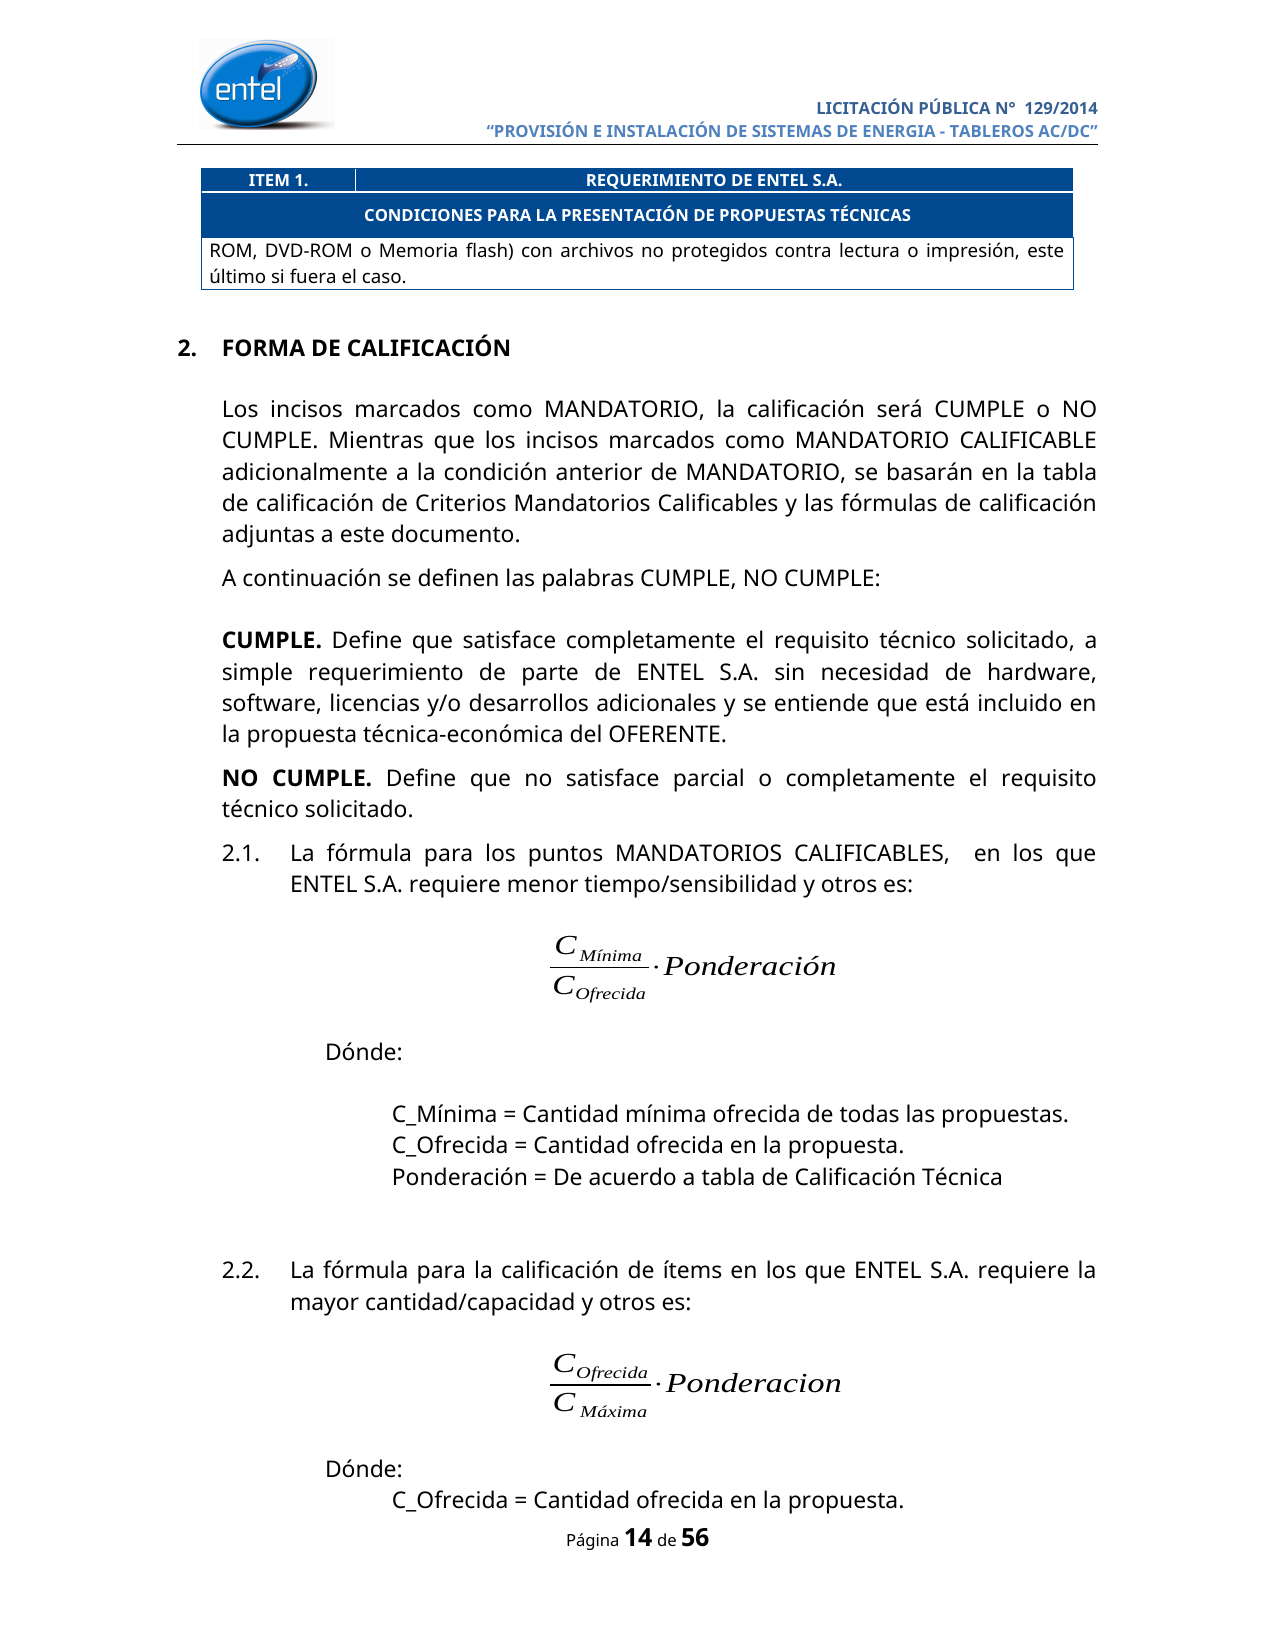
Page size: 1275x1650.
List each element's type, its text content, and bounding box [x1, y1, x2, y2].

list Ponderación = De acuerdo a tabla de Calificación Técnica [392, 1160, 1098, 1192]
list Los incisos marcados como MANDATORIO, la calificación será CUMPLE o NO CUMPLE. Mientras que los incisos marcados como MANDATORIO CALIFICABLE adicionalmente a la condición anterior de MANDATORIO, se basarán en la tabla de calificación de Criterios Mandatorios Calificables y las fórmulas de calificación adjuntas a este documento. [222, 393, 1098, 549]
list Dónde: [318, 1035, 1098, 1067]
table_header ITEM 1. [202, 169, 355, 191]
list NO CUMPLE. Define que no satisface parcial o completamente el requisito técnico solicitado. [222, 762, 1098, 824]
list C_Ofrecida = Cantidad ofrecida en la propuesta. [392, 1129, 1098, 1160]
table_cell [202, 238, 1073, 289]
list C_Ofrecida = Cantidad ofrecida en la propuesta. [392, 1484, 1098, 1515]
table_cell CONDICIONES PARA LA PRESENTACIÓN DE PROPUESTAS TÉCNICAS [202, 193, 1073, 237]
list FORMA DE CALIFICACIÓN [177, 332, 1098, 364]
list C_Mínima = Cantidad mínima ofrecida de todas las propuestas. [392, 1098, 1098, 1129]
picture [199, 38, 335, 130]
list La fórmula para los puntos MANDATORIOS CALIFICABLES, en los que ENTEL S.A. requiere menor tiempo/sensibilidad y otros es: [222, 837, 1098, 899]
list CUMPLE. Define que satisface completamente el requisito técnico solicitado, a simple requerimiento de parte de ENTEL S.A. sin necesidad de hardware, software, licencias y/o desarrollos adicionales y se entiende que está incluido en la propuesta técnica-económica del OFERENTE. [222, 624, 1098, 749]
table_header REQUERIMIENTO DE ENTEL S.A. [356, 169, 1073, 191]
list La fórmula para la calificación de ítems en los que ENTEL S.A. requiere la mayor cantidad/capacidad y otros es: [222, 1254, 1098, 1317]
list A continuación se definen las palabras CUMPLE, NO CUMPLE: [222, 562, 1098, 593]
list Dónde: [318, 1453, 1098, 1484]
